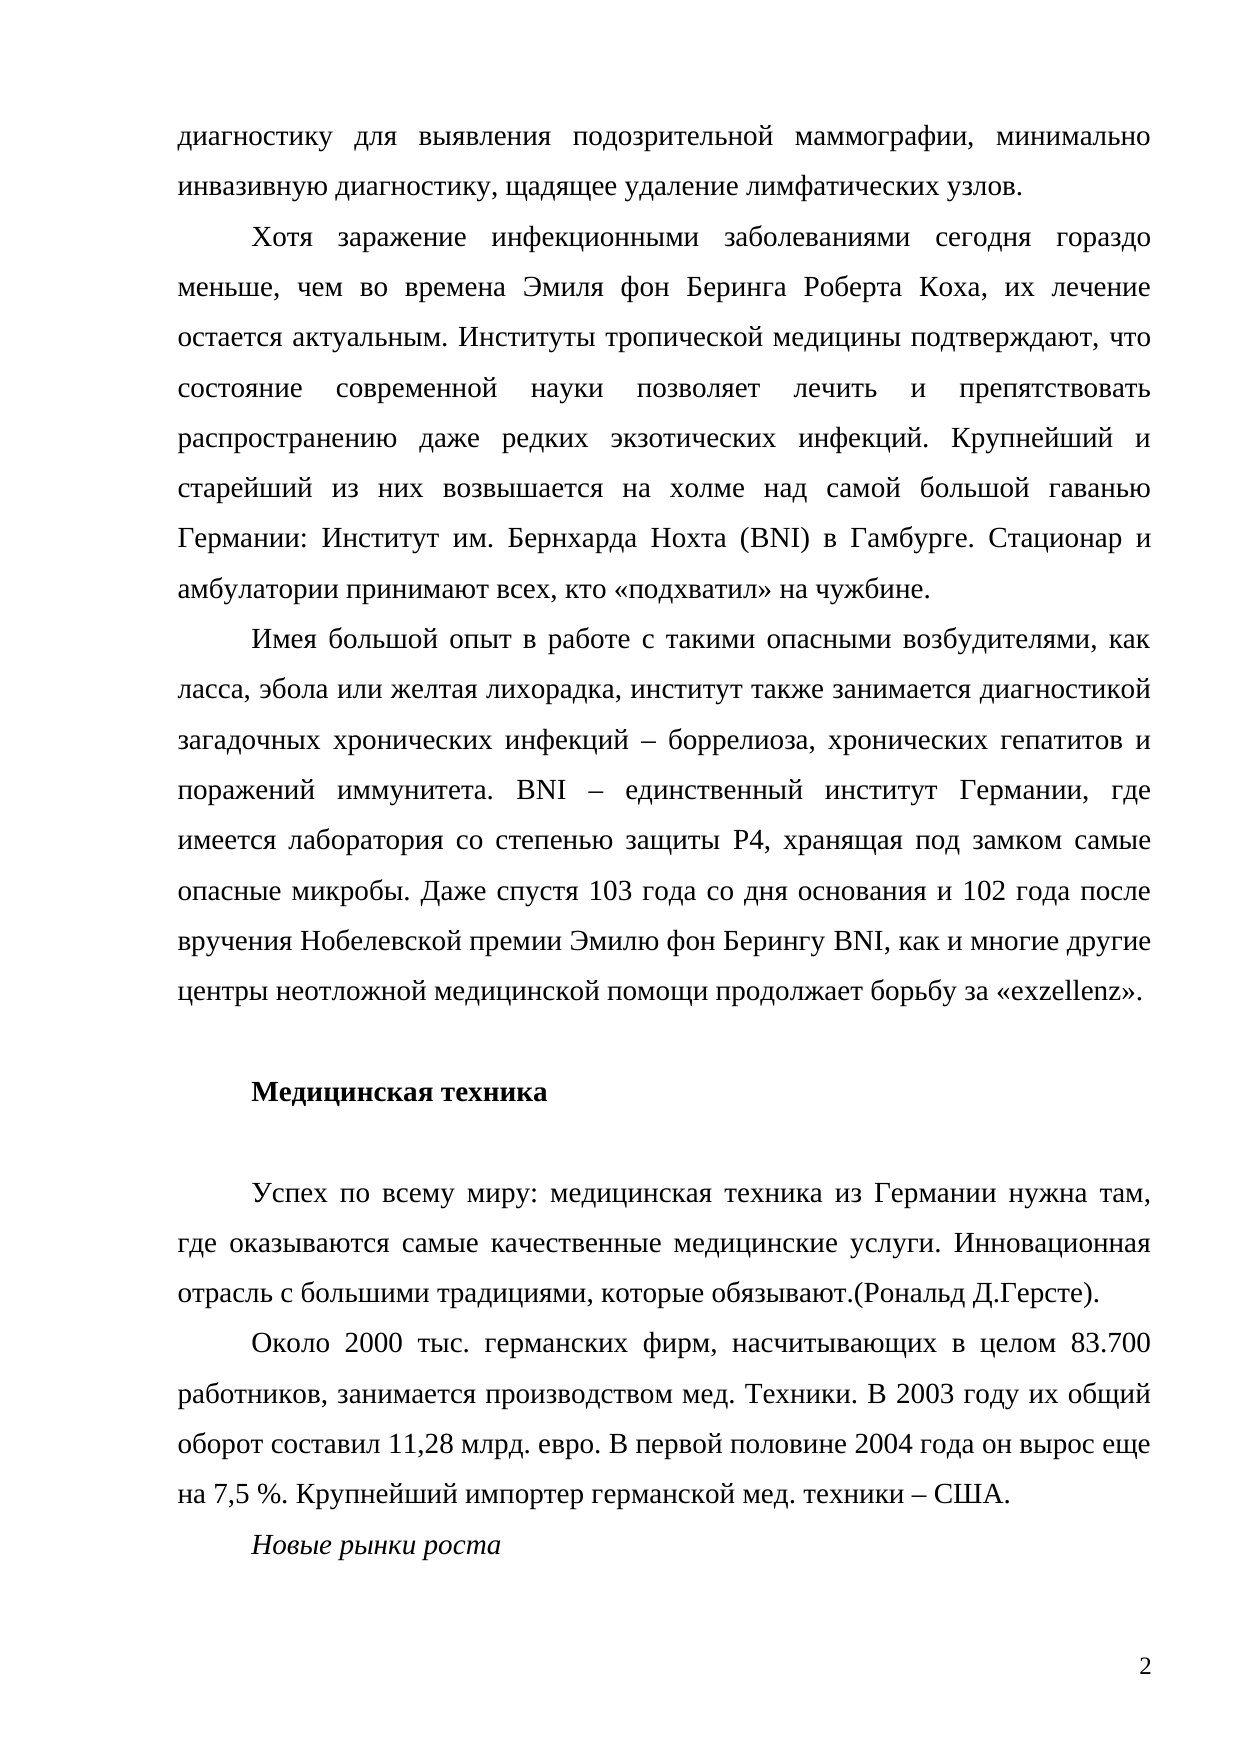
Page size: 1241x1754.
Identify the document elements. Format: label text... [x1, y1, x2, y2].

text Имея большой опыт в работе с такими опасными возбудителями, как ласса, эбола или желтая лихорадка, институт также занимается диагностикой загадочных хронических инфекций – боррелиоза, хронических гепатитов и поражений иммунитета. BNI – единственный институт Германии, где имеется лаборатория со степенью защиты P4, хранящая под замком самые опасные микробы. Даже спустя 103 года со дня основания и 102 года после вручения Нобелевской премии Эмилю фон Берингу BNI, как и многие другие центры неотложной медицинской помощи продолжает борьбу за «еxzellenz». [177, 621, 1152, 1007]
text Успех по всему миру: медицинская техника из Германии нужна там, где оказываются самые качественные медицинские услуги. Инновационная отрасль с большими традициями, которые обязывают.(Рональд Д.Герсте). [177, 1175, 1152, 1309]
text Около 2000 тыс. германских фирм, насчитывающих в целом 83.700 работников, занимается производством мед. Техники. В 2003 году их общий оборот составил 11,28 млрд. евро. В первой половине 2004 года он вырос еще на 7,5 %. Крупнейший импортер германской мед. техники – США. [177, 1326, 1152, 1510]
text Медицинская техника [177, 1074, 1152, 1108]
text Новые рынки роста [177, 1527, 1152, 1560]
text Хотя заражение инфекционными заболеваниями сегодня гораздо меньше, чем во времена Эмиля фон Беринга Роберта Коха, их лечение остается актуальным. Институты тропической медицины подтверждают, что состояние современной науки позволяет лечить и препятствовать распространению даже редких экзотических инфекций. Крупнейший и старейший из них возвышается на холме над самой большой гаванью Германии: Институт им. Бернхарда Нохта (BNI) в Гамбурге. Стационар и амбулатории принимают всех, кто «подхватил» на чужбине. [177, 219, 1152, 604]
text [177, 118, 1152, 202]
